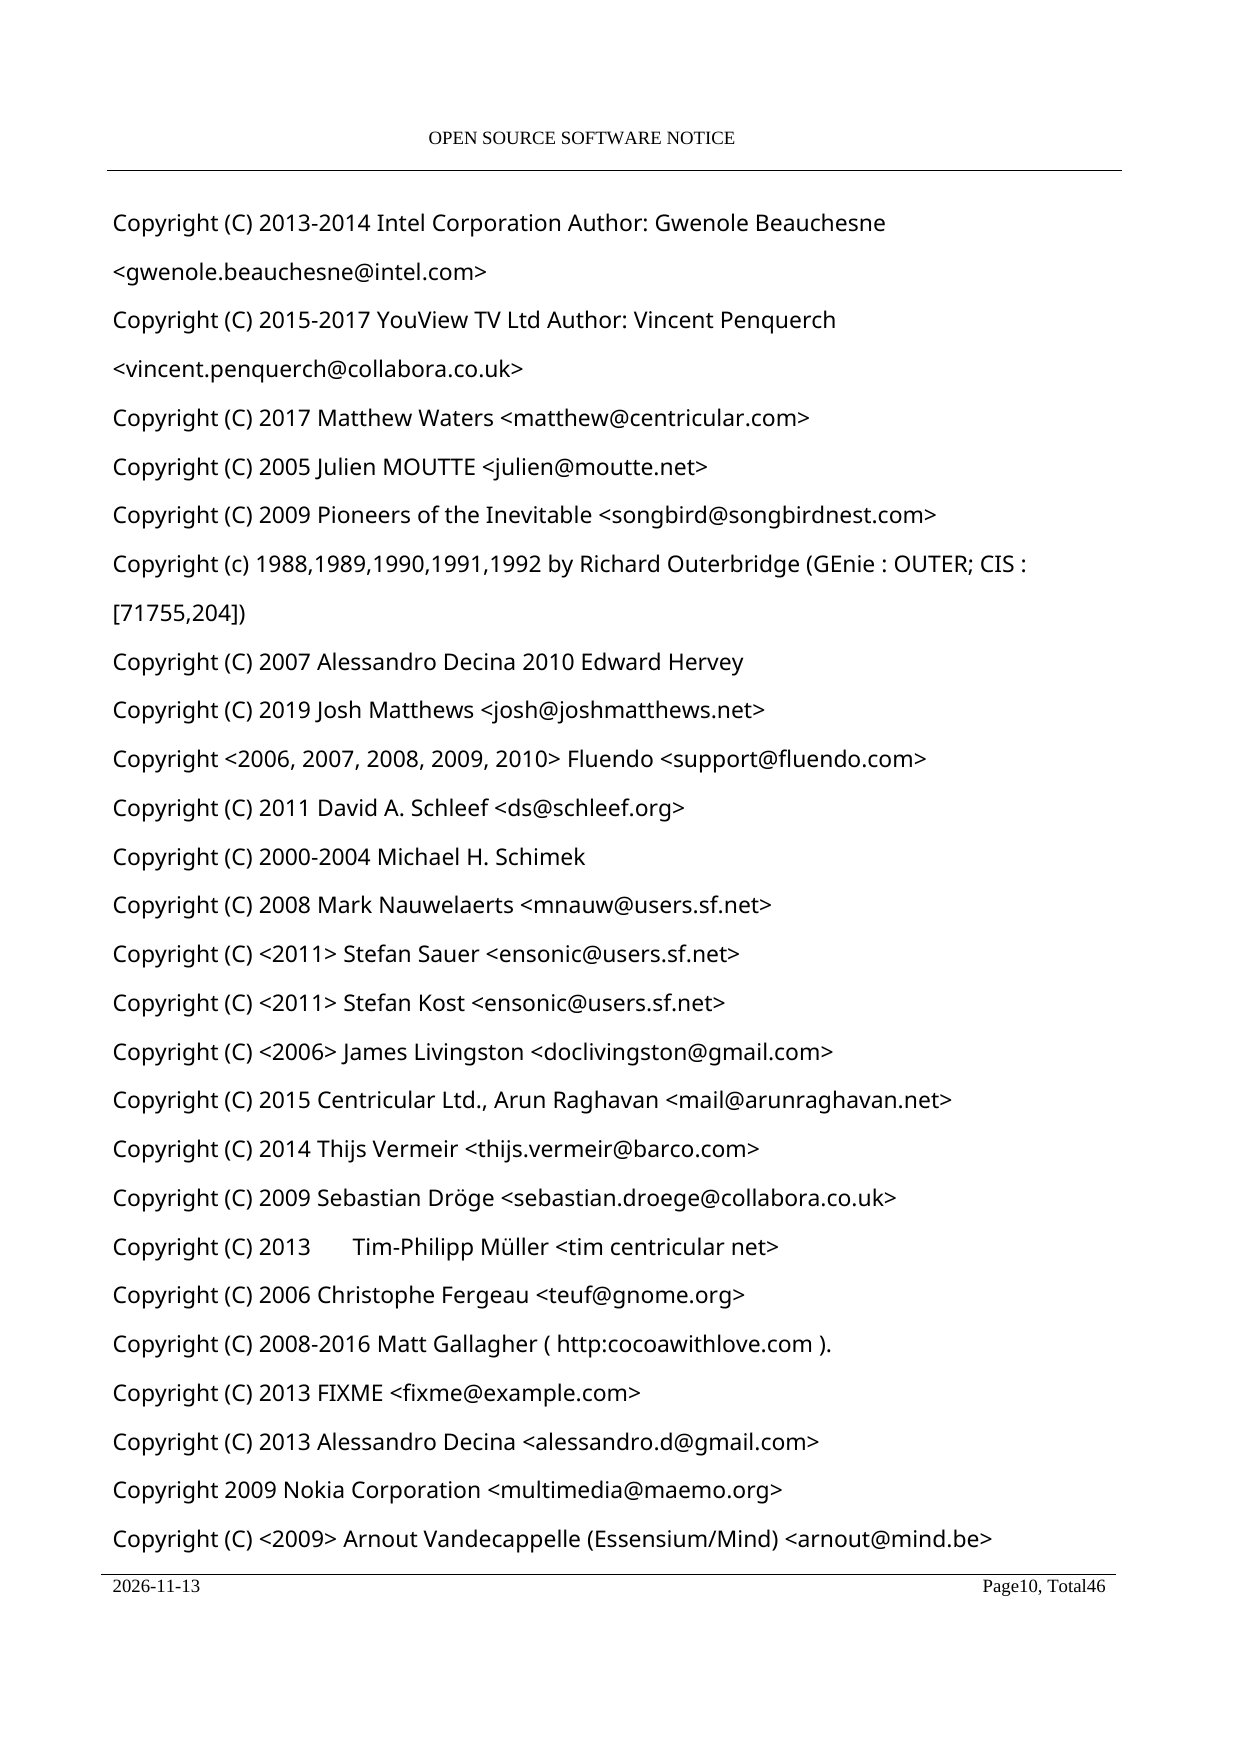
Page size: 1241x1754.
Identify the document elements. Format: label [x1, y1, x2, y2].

text [112, 206, 1128, 1555]
